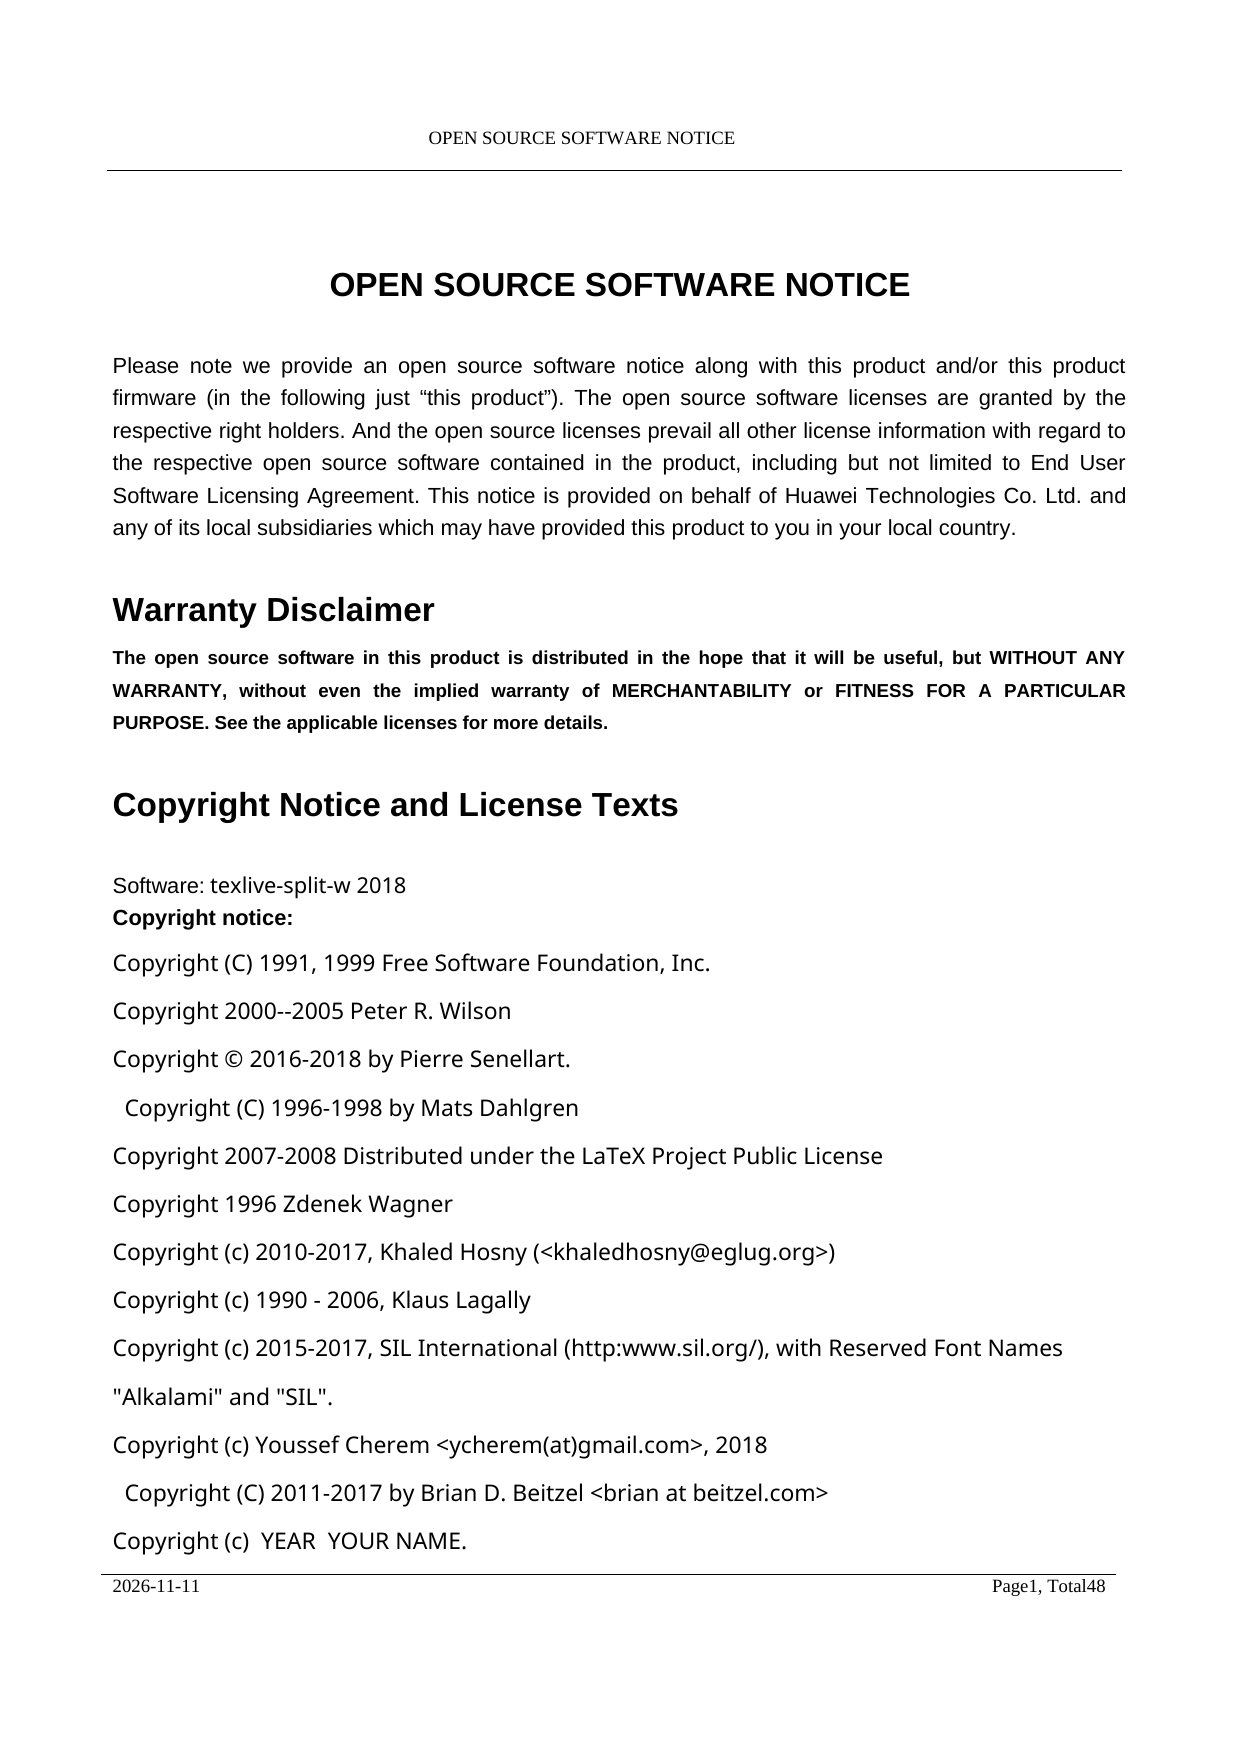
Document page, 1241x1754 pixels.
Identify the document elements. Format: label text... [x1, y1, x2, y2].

text The open source software in this product is distributed in the hope that it will be useful, but WITHOUT ANY WARRANTY, without even the implied warranty of MERCHANTABILITY or FITNESS FOR A PARTICULAR PURPOSE. See the applicable licenses for more details. [112, 641, 1128, 739]
text Software: texlive-split-w 2018 [112, 869, 1128, 901]
text Copyright Notice and License Texts [112, 771, 1128, 836]
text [112, 1477, 1128, 1509]
text Copyright (c) Youssef Cherem <ycherem(at)gmail.com>, 2018 [112, 1428, 1128, 1461]
text Copyright notice: [112, 901, 1128, 934]
text Warranty Disclaimer [112, 576, 1128, 641]
text Please note we provide an open source software notice along with this product and/or this product firmware (in the following just “this product”). The open source software licenses are granted by the respective right holders. And the open source licenses prevail all other license information with regard to the respective open source software contained in the product, including but not limited to End User Software Licensing Agreement. This notice is provided on behalf of Huawei Technologies Co. Ltd. and any of its local subsidiaries which may have provided this product to you in your local country. [112, 349, 1128, 544]
text Copyright (c) 1990 - 2006, Klaus Lagally [112, 1283, 1128, 1316]
text Copyright (C) 1991, 1999 Free Software Foundation, Inc. [112, 947, 1128, 979]
text Copyright (c) 2015-2017, SIL International (http:www.sil.org/), with Reserved Font Names "Alkalami" and "SIL". [112, 1332, 1128, 1413]
text Copyright 1996 Zdenek Wagner [112, 1187, 1128, 1220]
text Copyright © 2016-2018 by Pierre Senellart. [112, 1043, 1128, 1075]
text Copyright 2007-2008 Distributed under the LaTeX Project Public License [112, 1139, 1128, 1172]
text OPEN SOURCE SOFTWARE NOTICE [112, 251, 1128, 316]
text Copyright 2000--2005 Peter R. Wilson [112, 995, 1128, 1027]
text Copyright (c) YEAR YOUR NAME. [112, 1525, 1128, 1557]
text Copyright (C) 1996-1998 by Mats Dahlgren [112, 1091, 1128, 1123]
text Copyright (c) 2010-2017, Khaled Hosny (<khaledhosny@eglug.org>) [112, 1235, 1128, 1268]
